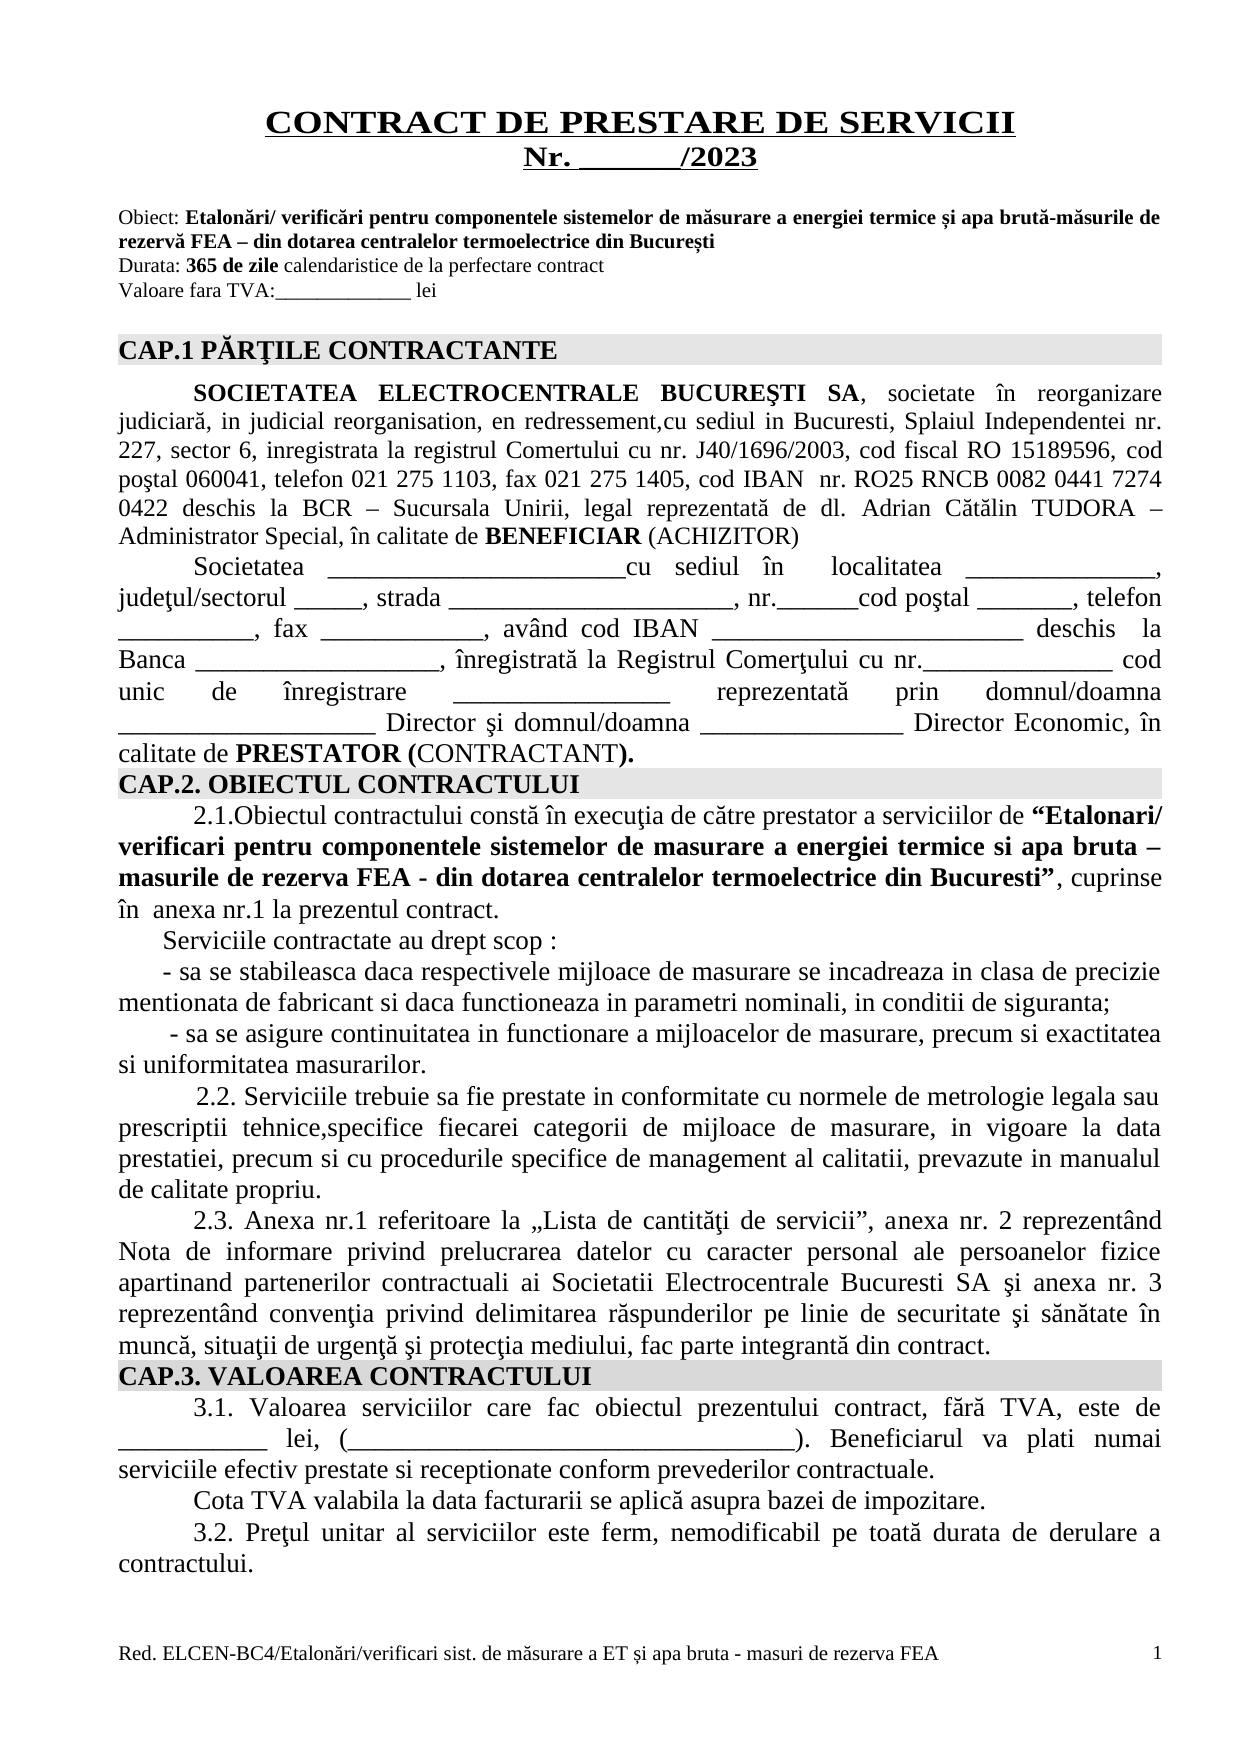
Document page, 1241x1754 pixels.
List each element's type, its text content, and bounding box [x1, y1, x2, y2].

text CAP.2. OBIECTUL CONTRACTULUI [118, 768, 1162, 799]
text - sa se asigure continuitatea in functionare a mijloacelor de masurare, precum si exactitatea si uniformitatea masurarilor. [118, 1017, 1162, 1079]
text Serviciile contractate au drept scop : [118, 924, 1162, 955]
text Societatea ______________________cu sediul în localitatea ______________, judeţul/sectorul _____, strada _____________________, nr.______cod poştal _______, telefon __________, fax ____________, având cod IBAN _______________________ deschis la Banca __________________, înregistrată la Registrul Comerţului cu nr.______________ cod unic de înregistrare ________________ reprezentată prin domnul/doamna ___________________ Director şi domnul/doamna _______________ Director Economic, în calitate de PRESTATOR (CONTRACTANT). [118, 550, 1162, 768]
text 3.2. Preţul unitar al serviciilor este ferm, nemodificabil pe toată durata de derulare a contractului. [118, 1516, 1162, 1578]
text 3.1. Valoarea serviciilor care fac obiectul prezentului contract, fără TVA, este de ___________ lei, (_________________________________). Beneficiarul va plati numai serviciile efectiv prestate si receptionate conform prevederilor contractuale. [118, 1391, 1162, 1484]
text Durata: 365 de zile calendaristice de la perfectare contract [118, 253, 1162, 277]
text 2.2. Serviciile trebuie sa fie prestate in conformitate cu normele de metrologie legala sau prescriptii tehnice,specifice fiecarei categorii de mijloace de masurare, in vigoare la data prestatiei, precum si cu procedurile specifice de management al calitatii, prevazute in manualul de calitate propriu. [118, 1079, 1162, 1204]
text CONTRACT DE PRESTARE DE SERVICII [118, 103, 1162, 141]
text 2.1.Obiectul contractului constă în execuţia de către prestator a serviciilor de “Etalonari/ verificari pentru componentele sistemelor de masurare a energiei termice si apa bruta – masurile de rezerva FEA - din dotarea centralelor termoelectrice din Bucuresti”, cuprinse în anexa nr.1 la prezentul contract. [118, 799, 1162, 924]
text Nr. ______/2023 [118, 141, 1162, 173]
subtitle CAP.1 PĂRŢILE CONTRACTANTE [118, 334, 1162, 365]
text Cota TVA valabila la data facturarii se aplică asupra bazei de impozitare. [118, 1484, 1162, 1516]
text Obiect: Etalonări/ verificări pentru componentele sistemelor de măsurare a energiei termice și apa brută-măsurile de rezervă FEA – din dotarea centralelor termoelectrice din București [118, 205, 1162, 253]
text SOCIETATEA ELECTROCENTRALE BUCUREŞTI SA, societate în reorganizare judiciară, in judicial reorganisation, en redressement,cu sediul in Bucuresti, Splaiul Independentei nr. 227, sector 6, inregistrata la registrul Comertului cu nr. J40/1696/2003, cod fiscal RO 15189596, cod poştal 060041, telefon 021 275 1103, fax 021 275 1405, cod IBAN nr. RO25 RNCB 0082 0441 7274 0422 deschis la BCR – Sucursala Unirii, legal reprezentată de dl. Adrian Cătălin TUDORA – Administrator Special, în calitate de BENEFICIAR (ACHIZITOR) [118, 378, 1162, 550]
text - sa se stabileasca daca respectivele mijloace de masurare se incadreaza in clasa de precizie mentionata de fabricant si daca functioneaza in parametri nominali, in conditii de siguranta; [118, 955, 1162, 1017]
text 2.3. Anexa nr.1 referitoare la „Lista de cantităţi de servicii”, anexa nr. 2 reprezentând Nota de informare privind prelucrarea datelor cu caracter personal ale persoanelor fizice apartinand partenerilor contractuali ai Societatii Electrocentrale Bucuresti SA şi anexa nr. 3 reprezentând convenţia privind delimitarea răspunderilor pe linie de securitate şi sănătate în muncă, situaţii de urgenţă şi protecţia mediului, fac parte integrantă din contract. [118, 1204, 1162, 1360]
text Valoare fara TVA:_____________ lei [118, 277, 1162, 302]
subtitle CAP.3. VALOAREA CONTRACTULUI [118, 1360, 1162, 1391]
